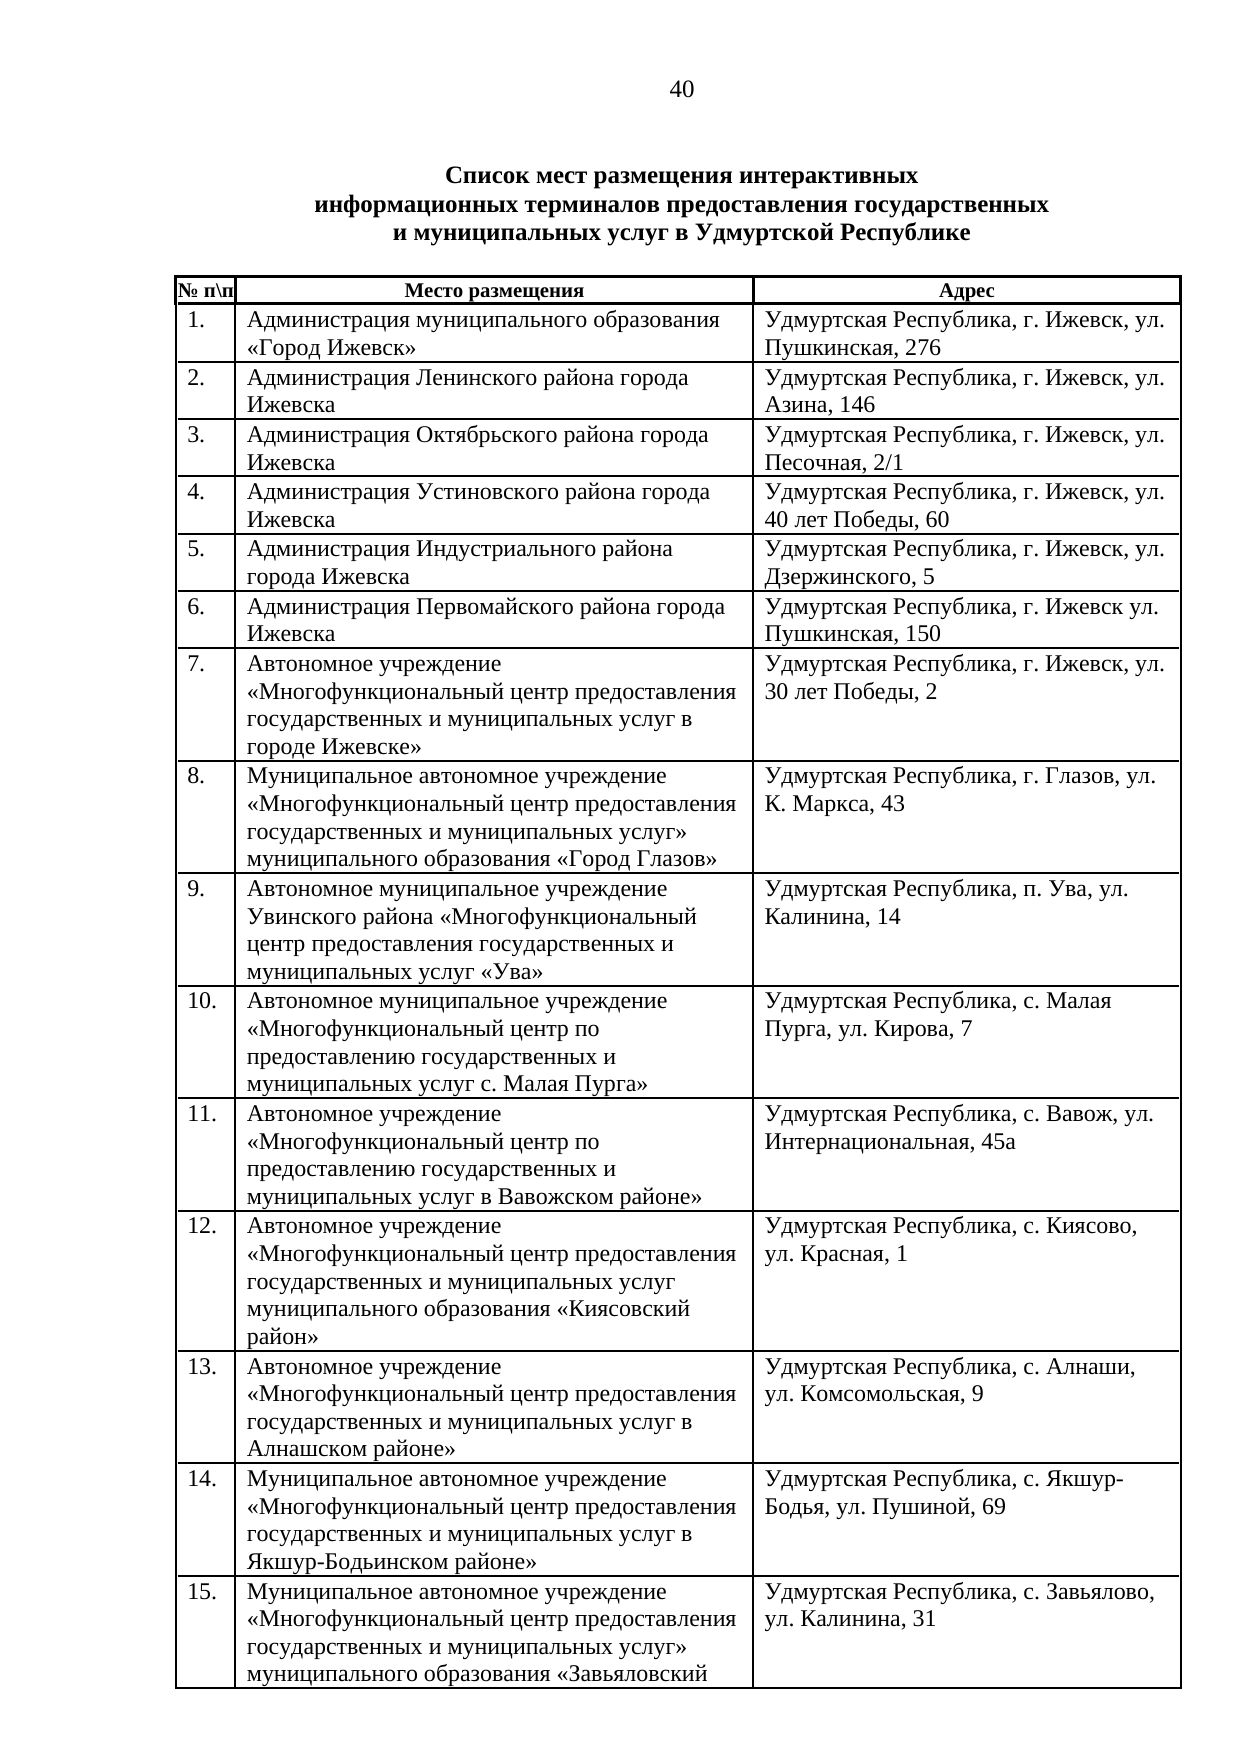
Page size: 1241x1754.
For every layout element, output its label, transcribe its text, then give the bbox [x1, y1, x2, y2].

table_cell Автономное учреждение «Многофункциональный центр предоставления государственных и муниципальных услуг в Алнашском районе» [236, 1352, 752, 1462]
table_cell Администрация Ленинского района города Ижевска [236, 363, 752, 418]
table_cell Администрация муниципального образования «Город Ижевск» [236, 305, 752, 361]
table_cell Администрация Первомайского района города Ижевска [236, 592, 752, 647]
table_cell Удмуртская Республика, с. Киясово, ул. Красная, 1 [754, 1210, 1180, 1349]
table_cell Удмуртская Республика, г. Ижевск, ул. Дзержинского, 5 [754, 533, 1180, 590]
table_cell Автономное учреждение «Многофункциональный центр по предоставлению государственных и муниципальных услуг в Вавожском районе» [236, 1099, 752, 1209]
table_cell [177, 873, 234, 984]
text информационных терминалов предоставления государственных [177, 189, 1186, 217]
table_cell Удмуртская Республика, с. Якшур-Бодья, ул. Пушиной, 69 [754, 1462, 1180, 1574]
table_cell Администрация Индустриального района города Ижевска [236, 535, 752, 590]
table_cell Удмуртская Республика, г. Ижевск, ул. Азина, 146 [754, 361, 1180, 418]
table_cell Муниципальное автономное учреждение «Многофункциональный центр предоставления государственных и муниципальных услуг в Якшур-Бодьинском районе» [236, 1464, 752, 1574]
table_cell Удмуртская Республика, г. Глазов, ул. К. Маркса, 43 [754, 760, 1180, 872]
table_cell [177, 648, 234, 759]
table_cell Администрация Устиновского района города Ижевска [236, 477, 752, 532]
table_cell Автономное муниципальное учреждение Увинского района «Многофункциональный центр предоставления государственных и муниципальных услуг «Ува» [236, 874, 752, 984]
table_cell [177, 1351, 234, 1462]
table_cell Удмуртская Республика, с. Алнаши, ул. Комсомольская, 9 [754, 1350, 1180, 1462]
table_cell [177, 303, 234, 361]
table_cell [177, 1463, 234, 1574]
table_cell [177, 362, 234, 418]
table_cell Удмуртская Республика, п. Ува, ул. Калинина, 14 [754, 872, 1180, 984]
text и муниципальных услуг в Удмуртской Республике [177, 217, 1186, 246]
table_cell [177, 534, 234, 590]
table_cell Администрация Октябрьского района города Ижевска [236, 420, 752, 475]
table_cell [177, 419, 234, 475]
table_cell [177, 476, 234, 532]
table_cell Муниципальное автономное учреждение «Многофункциональный центр предоставления государственных и муниципальных услуг» муниципального образования «Город Глазов» [236, 762, 752, 872]
table_cell [177, 1098, 234, 1209]
table_cell Удмуртская Республика, г. Ижевск, ул. 30 лет Победы, 2 [754, 647, 1180, 759]
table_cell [236, 1577, 752, 1687]
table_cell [754, 1575, 1180, 1687]
table_cell Автономное муниципальное учреждение «Многофункциональный центр по предоставлению государственных и муниципальных услуг с. Малая Пурга» [236, 987, 752, 1097]
table_cell [177, 986, 234, 1097]
table_cell [177, 1576, 234, 1687]
table_cell Удмуртская Республика, г. Ижевск, ул. 40 лет Победы, 60 [754, 475, 1180, 532]
table_header № п\п [177, 278, 234, 302]
table_cell Удмуртская Республика, г. Ижевск, ул. Песочная, 2/1 [754, 418, 1180, 475]
table_header Адрес [755, 278, 1179, 302]
table_cell Удмуртская Республика, с. Малая Пурга, ул. Кирова, 7 [754, 985, 1180, 1097]
table_cell [177, 761, 234, 872]
table_cell Автономное учреждение «Многофункциональный центр предоставления государственных и муниципальных услуг в городе Ижевске» [236, 649, 752, 759]
table_cell Удмуртская Республика, с. Вавож, ул. Интернациональная, 45а [754, 1097, 1180, 1209]
text Список мест размещения интерактивных [177, 160, 1186, 189]
table_cell Автономное учреждение «Многофункциональный центр предоставления государственных и муниципальных услуг муниципального образования «Киясовский район» [236, 1212, 752, 1349]
table_cell [177, 1211, 234, 1349]
table_cell Удмуртская Республика, г. Ижевск, ул. Пушкинская, 276 [754, 305, 1180, 361]
table_cell Удмуртская Республика, г. Ижевск ул. Пушкинская, 150 [754, 590, 1180, 647]
table_cell [177, 591, 234, 647]
table_header Место размещения [237, 278, 752, 302]
